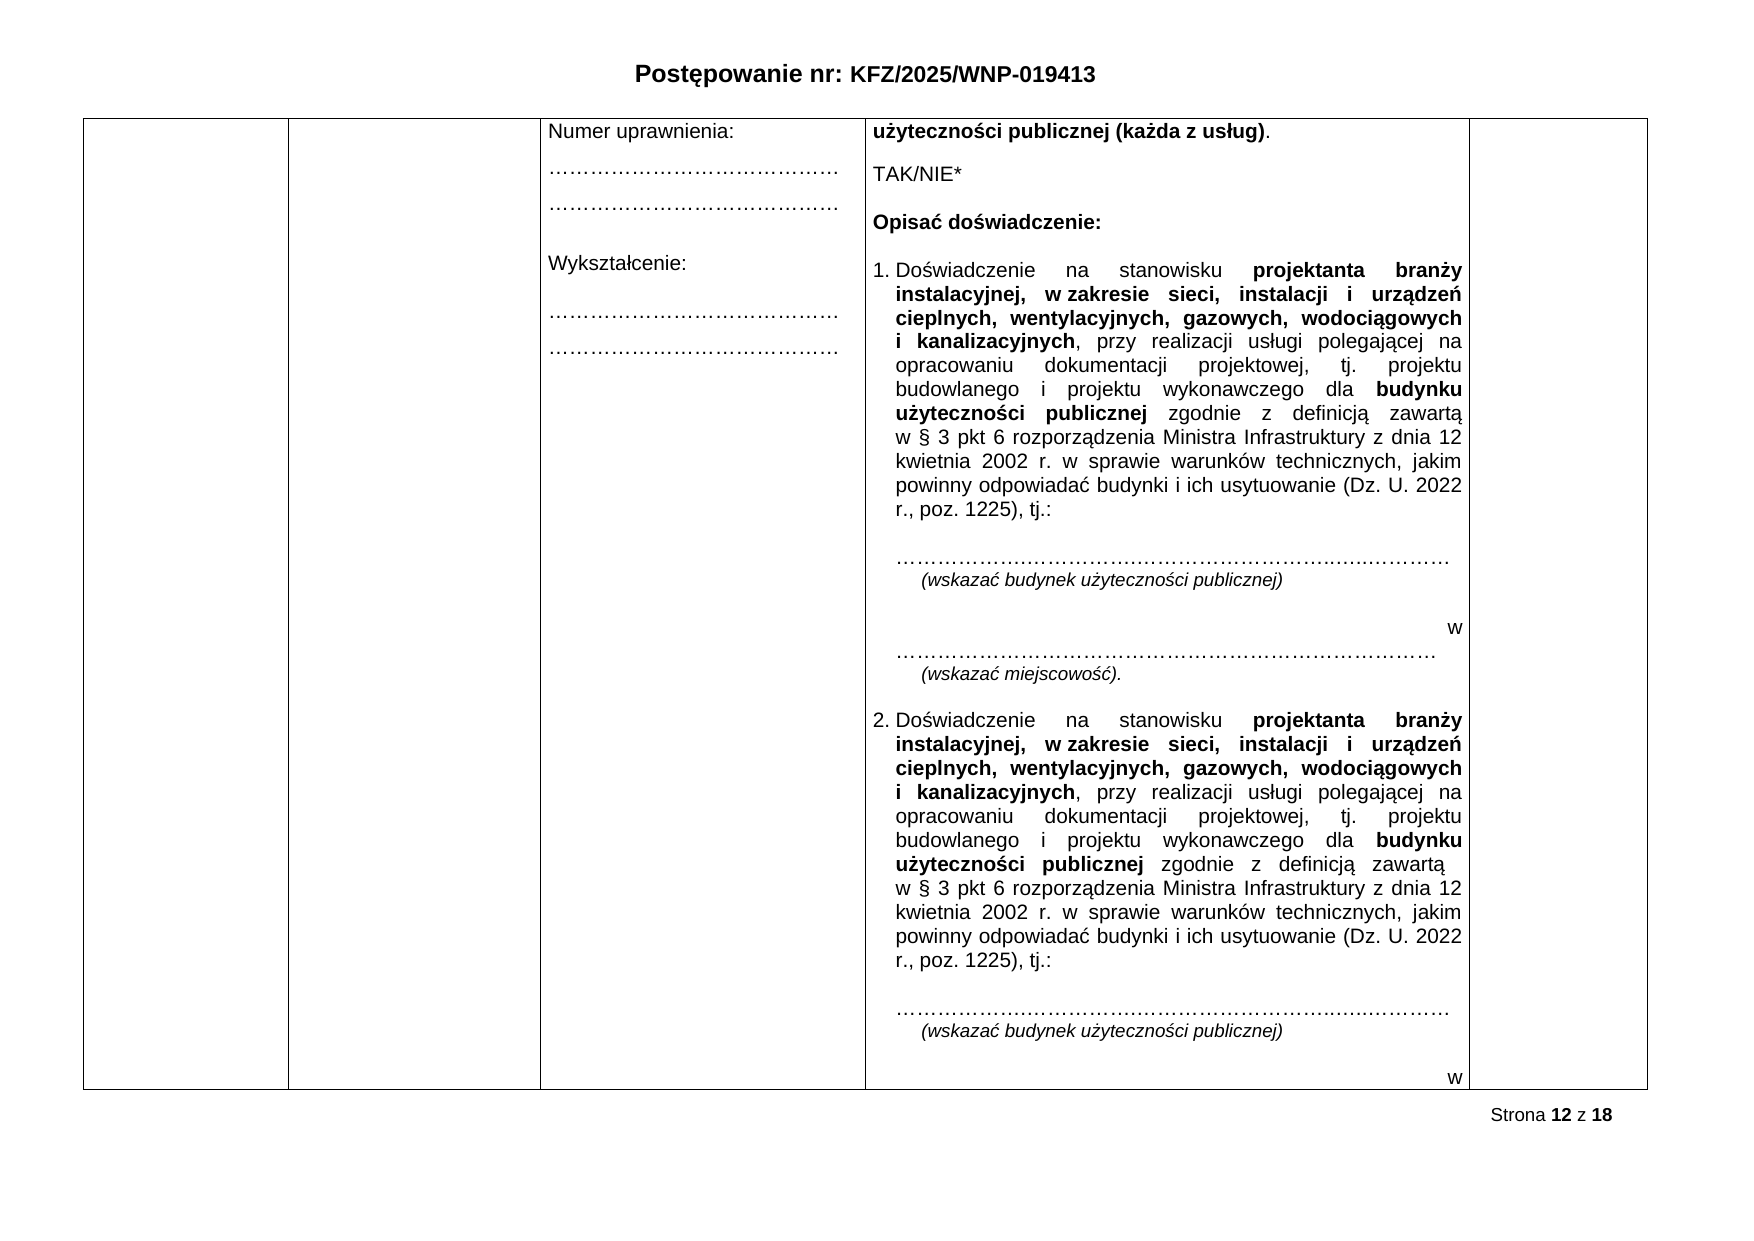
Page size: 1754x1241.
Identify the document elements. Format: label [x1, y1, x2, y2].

table_cell [289, 119, 540, 1089]
table_cell [866, 119, 1469, 1089]
table_cell [84, 119, 288, 1089]
table_cell [541, 119, 865, 1089]
table_cell [1470, 119, 1647, 1089]
